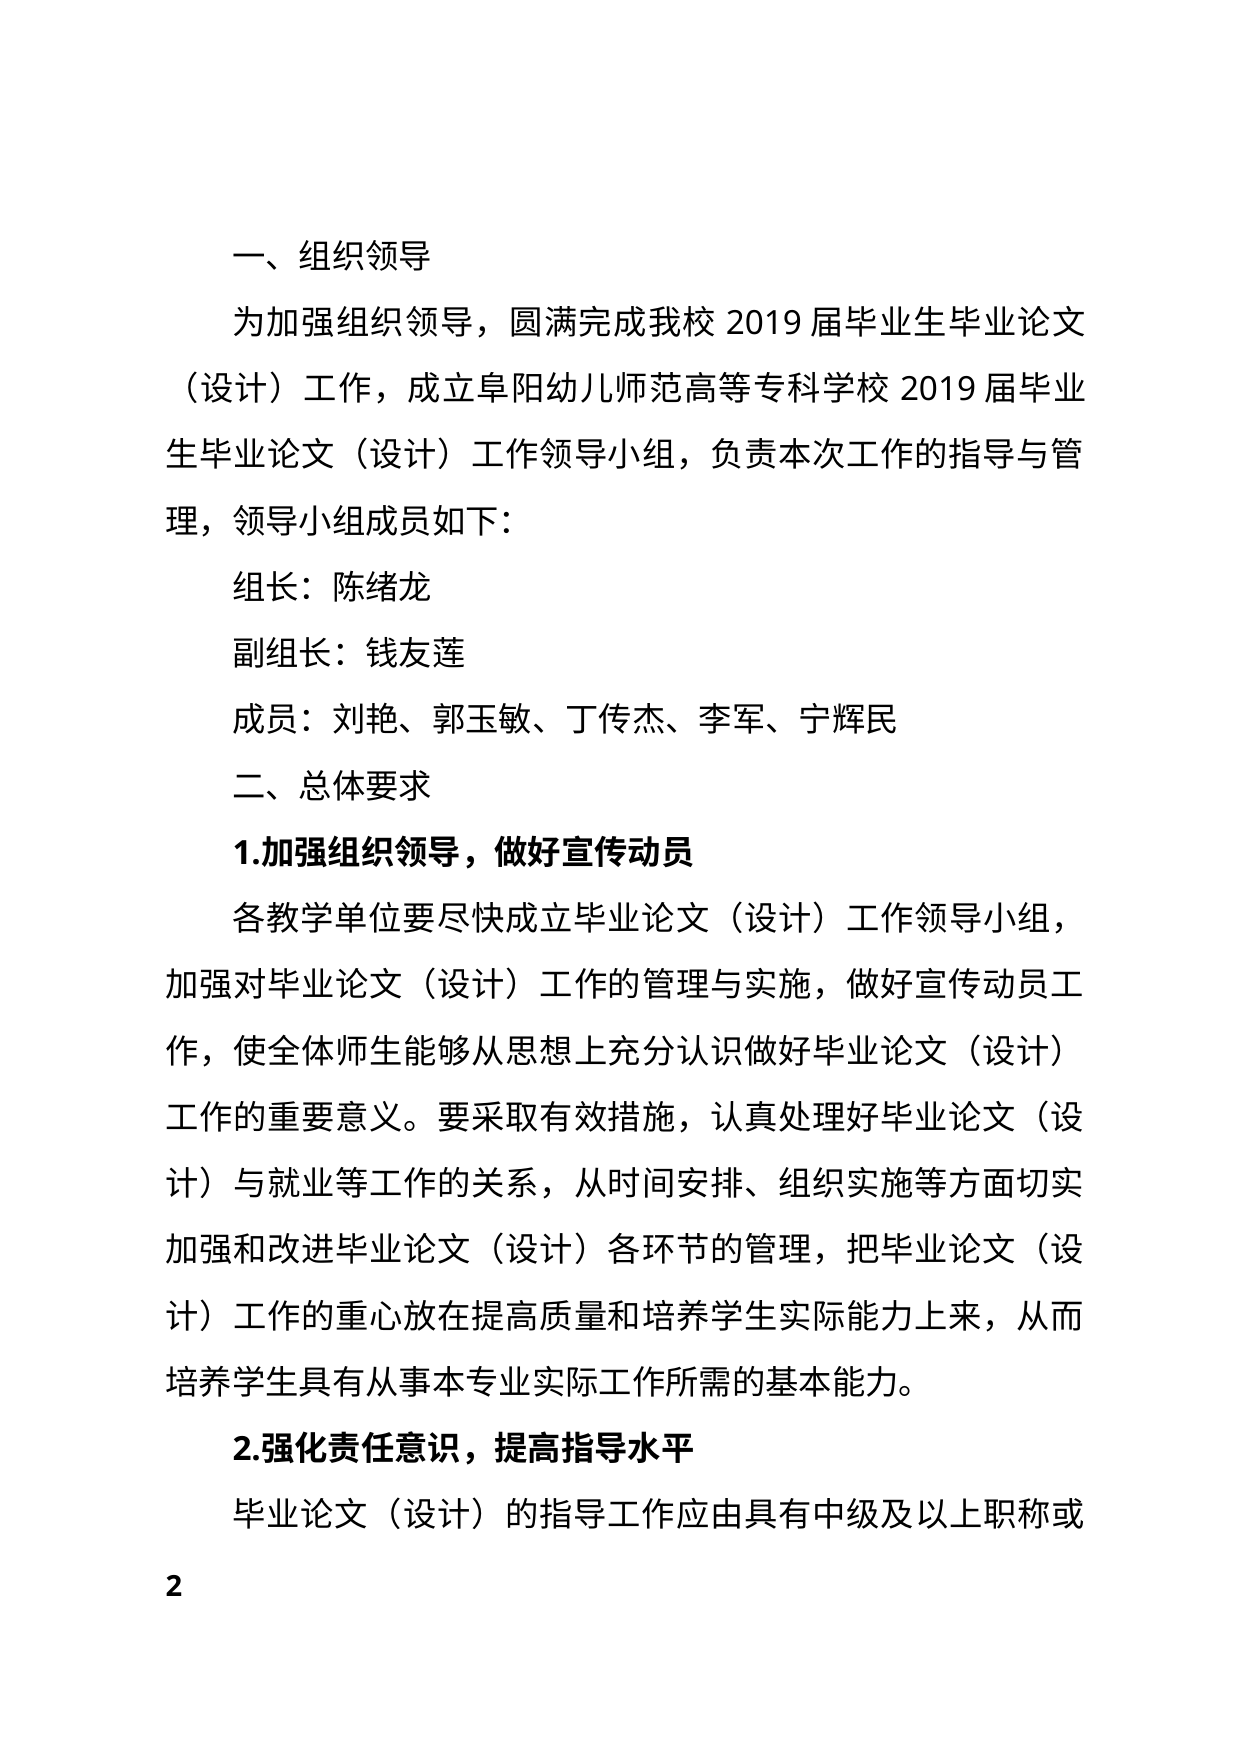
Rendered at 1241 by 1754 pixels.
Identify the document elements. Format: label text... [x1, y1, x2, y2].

text 为加强组织领导，圆满完成我校2019届毕业生毕业论文（设计）工作，成立阜阳幼儿师范高等专科学校2019届毕业生毕业论文（设计）工作领导小组，负责本次工作的指导与管理，领导小组成员如下： [165, 287, 1087, 552]
text 副组长：钱友莲 [165, 618, 1087, 684]
text 一、组织领导 [165, 220, 1087, 287]
text 1.加强组织领导，做好宣传动员 [165, 817, 1087, 883]
text 成员：刘艳、郭玉敏、丁传杰、李军、宁辉民 [165, 684, 1087, 750]
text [165, 1479, 1087, 1545]
text 组长：陈绪龙 [165, 552, 1087, 618]
text 各教学单位要尽快成立毕业论文（设计）工作领导小组，加强对毕业论文（设计）工作的管理与实施，做好宣传动员工作，使全体师生能够从思想上充分认识做好毕业论文（设计）工作的重要意义。要采取有效措施，认真处理好毕业论文（设计）与就业等工作的关系，从时间安排、组织实施等方面切实加强和改进毕业论文（设计）各环节的管理，把毕业论文（设计）工作的重心放在提高质量和培养学生实际能力上来，从而培养学生具有从事本专业实际工作所需的基本能力。 [165, 883, 1087, 1413]
text 2.强化责任意识，提高指导水平 [165, 1413, 1087, 1479]
text 二、总体要求 [165, 750, 1087, 817]
